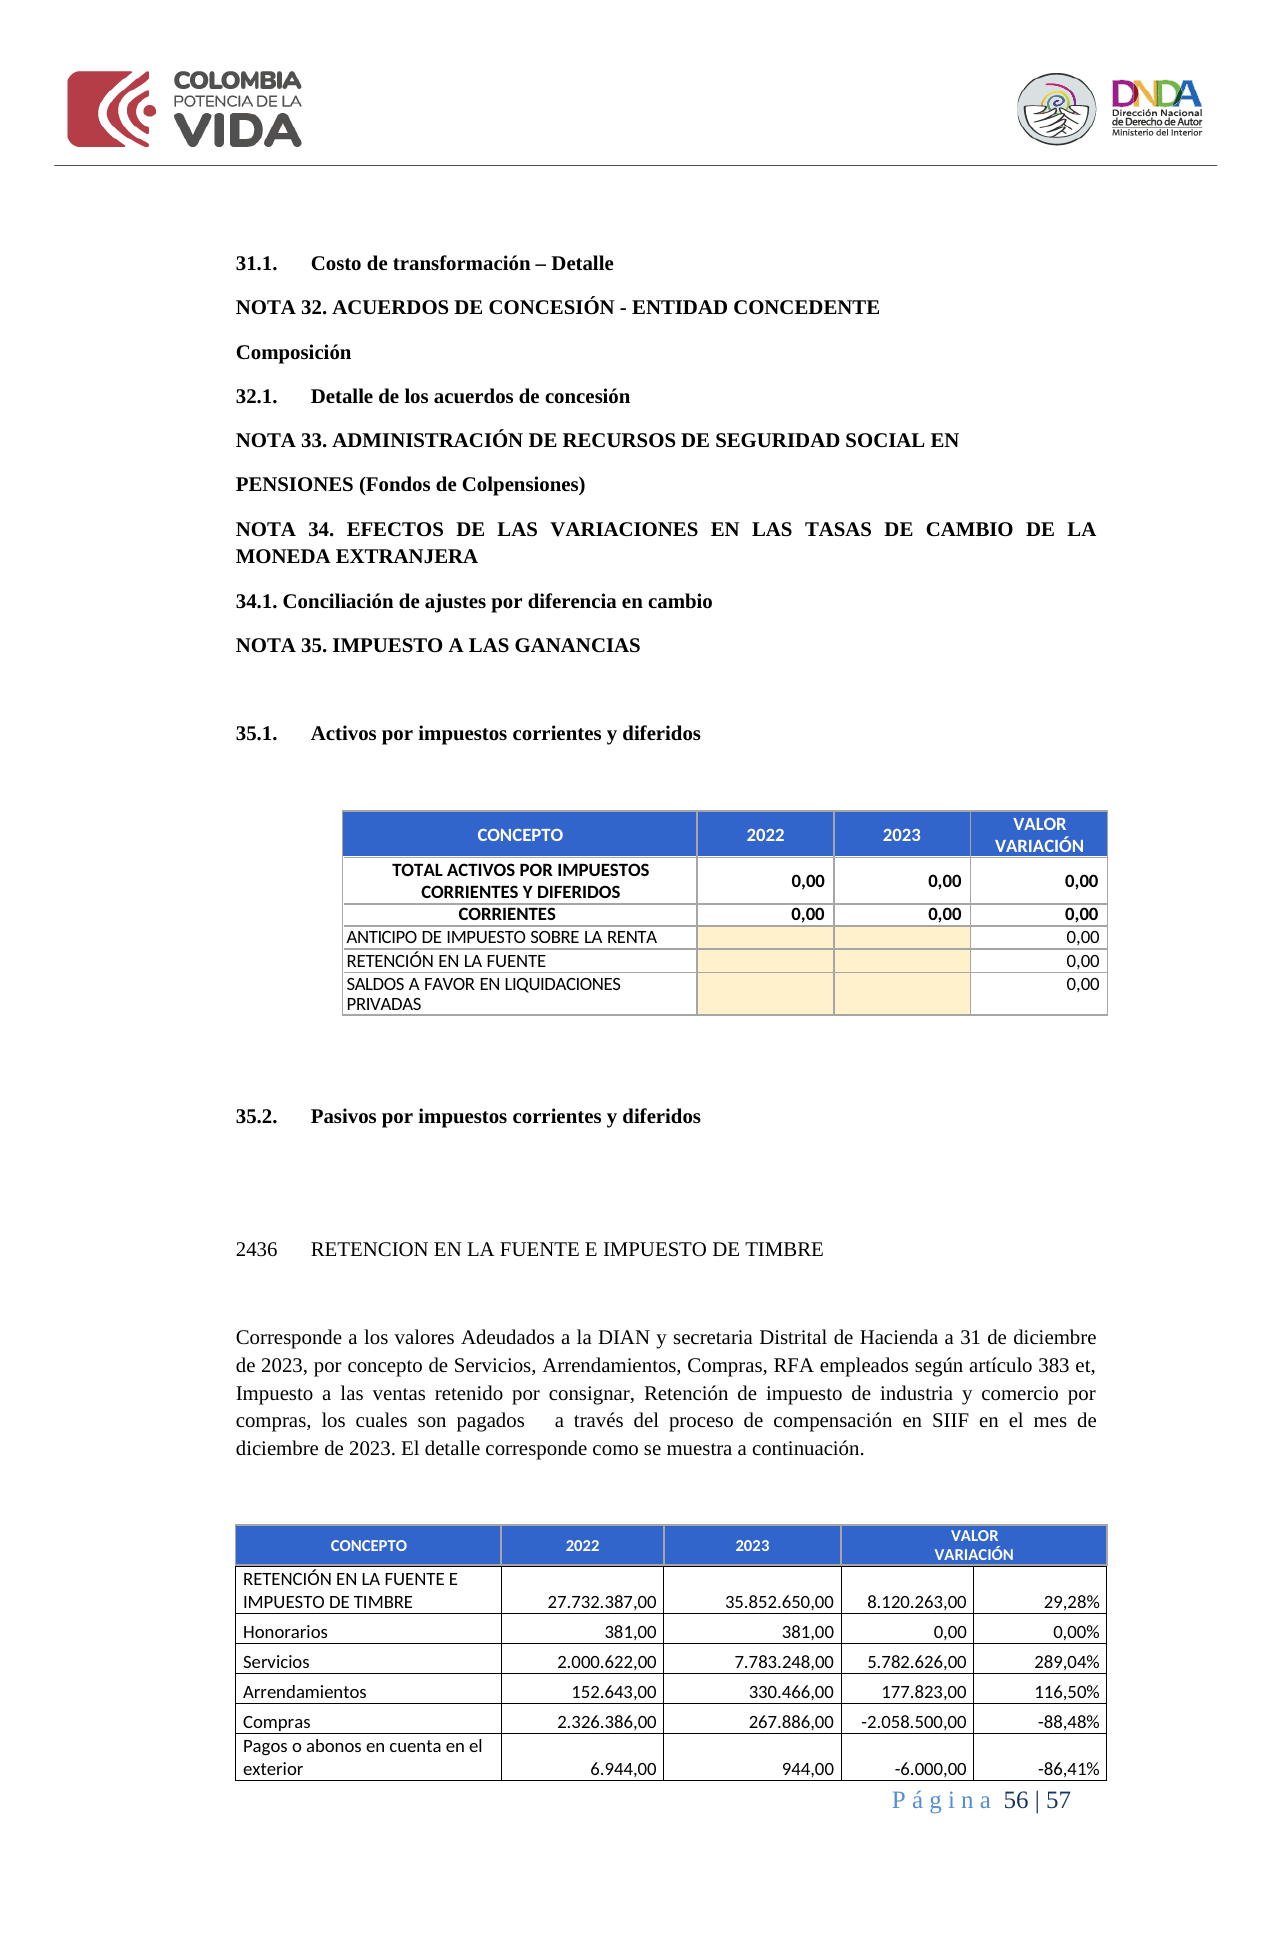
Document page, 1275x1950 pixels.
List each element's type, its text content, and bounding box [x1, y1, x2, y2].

picture [1, 31, 1272, 186]
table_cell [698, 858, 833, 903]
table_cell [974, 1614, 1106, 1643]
text 35.1. Activos por impuestos corrientes y diferidos [236, 721, 1098, 745]
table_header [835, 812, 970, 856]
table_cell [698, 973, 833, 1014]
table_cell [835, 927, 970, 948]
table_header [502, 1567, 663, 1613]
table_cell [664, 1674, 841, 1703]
text Composición [236, 339, 1098, 364]
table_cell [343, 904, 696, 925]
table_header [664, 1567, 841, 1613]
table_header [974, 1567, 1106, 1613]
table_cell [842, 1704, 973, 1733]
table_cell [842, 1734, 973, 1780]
text 2436 RETENCION EN LA FUENTE E IMPUESTO DE TIMBRE [236, 1237, 1098, 1261]
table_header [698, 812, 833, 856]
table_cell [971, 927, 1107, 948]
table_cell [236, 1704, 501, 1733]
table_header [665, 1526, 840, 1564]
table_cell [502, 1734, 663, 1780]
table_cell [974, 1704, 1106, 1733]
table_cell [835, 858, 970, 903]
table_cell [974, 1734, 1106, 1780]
text NOTA 35. IMPUESTO A LAS GANANCIAS [236, 633, 1098, 657]
text 35.2. Pasivos por impuestos corrientes y diferidos [236, 1104, 1098, 1128]
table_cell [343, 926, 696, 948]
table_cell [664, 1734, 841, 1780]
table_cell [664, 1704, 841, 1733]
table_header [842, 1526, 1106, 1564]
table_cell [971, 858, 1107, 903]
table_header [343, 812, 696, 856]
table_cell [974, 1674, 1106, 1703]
text 32.1. Detalle de los acuerdos de concesión [236, 384, 1098, 408]
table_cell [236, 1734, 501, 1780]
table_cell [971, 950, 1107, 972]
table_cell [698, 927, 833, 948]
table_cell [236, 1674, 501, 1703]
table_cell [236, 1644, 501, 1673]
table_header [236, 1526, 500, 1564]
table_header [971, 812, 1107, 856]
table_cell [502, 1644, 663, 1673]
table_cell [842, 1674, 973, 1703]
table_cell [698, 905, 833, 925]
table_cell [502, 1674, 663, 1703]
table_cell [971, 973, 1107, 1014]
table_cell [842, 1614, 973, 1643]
text NOTA 32. ACUERDOS DE CONCESIÓN - ENTIDAD CONCEDENTE [236, 295, 1098, 319]
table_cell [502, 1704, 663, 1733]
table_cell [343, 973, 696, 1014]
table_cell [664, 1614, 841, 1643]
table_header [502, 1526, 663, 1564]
text 34.1. Conciliación de ajustes por diferencia en cambio [236, 588, 1098, 613]
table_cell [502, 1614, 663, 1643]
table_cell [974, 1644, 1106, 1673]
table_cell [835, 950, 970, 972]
text 31.1. Costo de transformación – Detalle [236, 251, 1098, 275]
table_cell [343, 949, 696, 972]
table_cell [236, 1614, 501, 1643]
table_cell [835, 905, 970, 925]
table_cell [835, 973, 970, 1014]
text PENSIONES (Fondos de Colpensiones) [236, 472, 1098, 496]
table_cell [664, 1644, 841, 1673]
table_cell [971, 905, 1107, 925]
text NOTA 33. ADMINISTRACIÓN DE RECURSOS DE SEGURIDAD SOCIAL EN [236, 428, 1098, 452]
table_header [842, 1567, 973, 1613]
text Corresponde a los valores Adeudados a la DIAN y secretaria Distrital de Hacienda a 31 de diciembre de 2023, por concepto de Servicios, Arrendamientos, Compras, RFA empleados según artículo 383 et, Impuesto a las ventas retenido por consignar, Retención de impuesto de industria y comercio por compras, los cuales son pagados a través del proceso de compensación en SIIF en el mes de diciembre de 2023. El detalle corresponde como se muestra a continuación. [236, 1325, 1098, 1460]
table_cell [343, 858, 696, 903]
text NOTA 34. EFECTOS DE LAS VARIACIONES EN LAS TASAS DE CAMBIO DE LA MONEDA EXTRANJERA [236, 517, 1098, 568]
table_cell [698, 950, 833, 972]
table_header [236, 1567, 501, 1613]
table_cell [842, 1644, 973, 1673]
